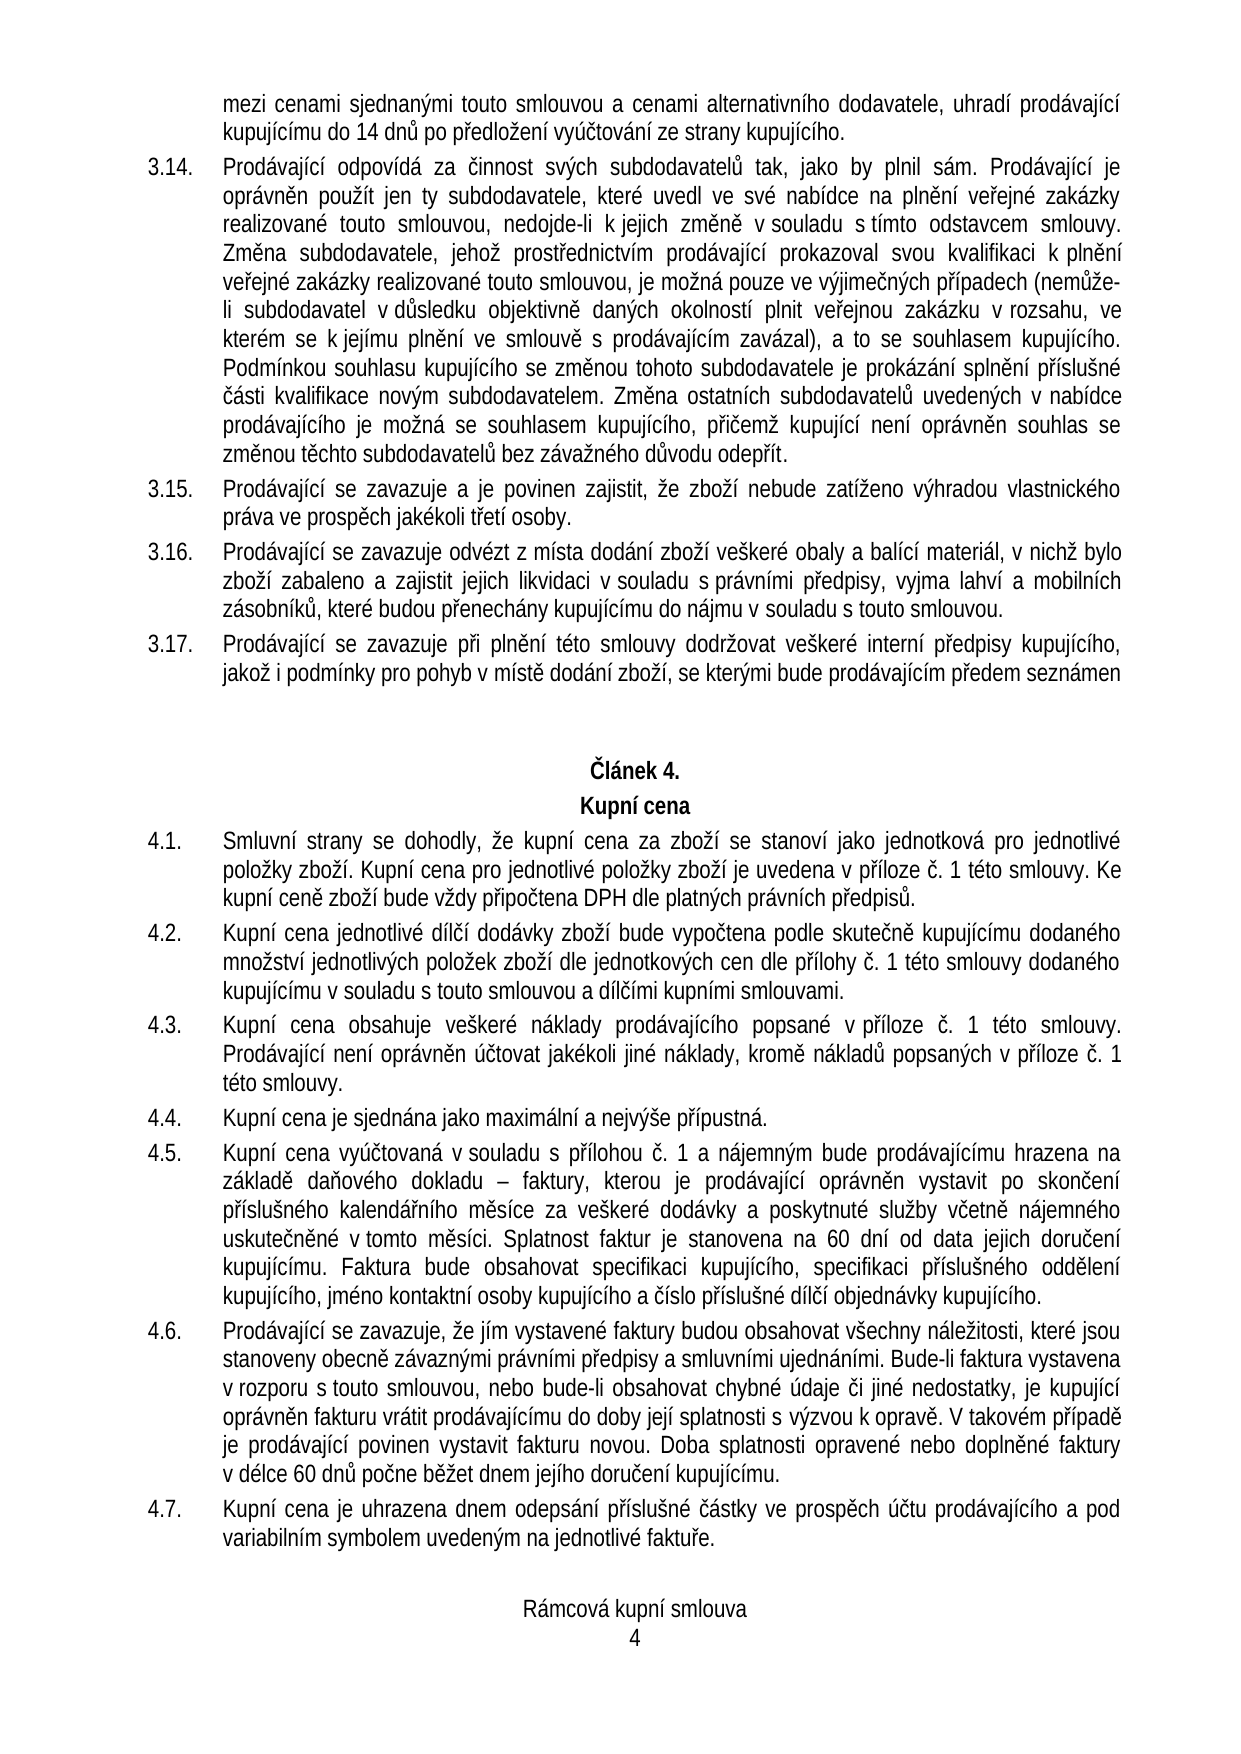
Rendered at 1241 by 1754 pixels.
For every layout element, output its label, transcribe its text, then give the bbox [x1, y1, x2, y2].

list Prodávající se zavazuje, že jím vystavené faktury budou obsahovat všechny náležitosti, které jsou stanoveny obecně závaznými právními předpisy a smluvními ujednáními. Bude-li faktura vystavena v rozporu s touto smlouvou, nebo bude-li obsahovat chybné údaje či jiné nedostatky, je kupující oprávněn fakturu vrátit prodávajícímu do doby její splatnosti s výzvou k opravě. V takovém případě je prodávající povinen vystavit fakturu novou. Doba splatnosti opravené nebo doplněné faktury v délce 60 dnů počne běžet dnem jejího doručení kupujícímu. [148, 1316, 1122, 1488]
text Kupní cena [148, 791, 1122, 820]
list Smluvní strany se dohodly, že kupní cena za zboží se stanoví jako jednotková pro jednotlivé položky zboží. Kupní cena pro jednotlivé položky zboží je uvedena v příloze č. 1 této smlouvy. Ke kupní ceně zboží bude vždy připočtena DPH dle platných právních předpisů. [148, 826, 1122, 912]
list Prodávající se zavazuje odvézt z místa dodání zboží veškeré obaly a balící materiál, v nichž bylo zboží zabaleno a zajistit jejich likvidaci v souladu s právními předpisy, vyjma lahví a mobilních zásobníků, které budou přenechány kupujícímu do nájmu v souladu s touto smlouvou. [148, 537, 1122, 623]
list Kupní cena obsahuje veškeré náklady prodávajícího popsané v příloze č. 1 této smlouvy. Prodávající není oprávněn účtovat jakékoli jiné náklady, kromě nákladů popsaných v příloze č. 1 této smlouvy. [148, 1011, 1122, 1096]
list Kupní cena vyúčtovaná v souladu s přílohou č. 1 a nájemným bude prodávajícímu hrazena na základě daňového dokladu – faktury, kterou je prodávající oprávněn vystavit po skončení příslušného kalendářního měsíce za veškeré dodávky a poskytnuté služby včetně nájemného uskutečněné v tomto měsíci. Splatnost faktur je stanovena na 60 dní od data jejich doručení kupujícímu. Faktura bude obsahovat specifikaci kupujícího, specifikaci příslušného oddělení kupujícího, jméno kontaktní osoby kupujícího a číslo příslušné dílčí objednávky kupujícího. [148, 1138, 1122, 1309]
list Kupní cena je uhrazena dnem odepsání příslušné částky ve prospěch účtu prodávajícího a pod variabilním symbolem uvedeným na jednotlivé faktuře. [148, 1494, 1122, 1551]
list Prodávající se zavazuje a je povinen zajistit, že zboží nebude zatíženo výhradou vlastnického práva ve prospěch jakékoli třetí osoby. [148, 473, 1122, 531]
list Kupní cena jednotlivé dílčí dodávky zboží bude vypočtena podle skutečně kupujícímu dodaného množství jednotlivých položek zboží dle jednotkových cen dle přílohy č. 1 této smlouvy dodaného kupujícímu v souladu s touto smlouvou a dílčími kupními smlouvami. [148, 918, 1122, 1004]
text Článek 4. [148, 756, 1122, 785]
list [148, 89, 1122, 146]
list Kupní cena je sjednána jako maximální a nejvýše přípustná. [148, 1103, 1122, 1131]
list Prodávající odpovídá za činnost svých subdodavatelů tak, jako by plnil sám. Prodávající je oprávněn použít jen ty subdodavatele, které uvedl ve své nabídce na plnění veřejné zakázky realizované touto smlouvou, nedojde-li k jejich změně v souladu s tímto odstavcem smlouvy. Změna subdodavatele, jehož prostřednictvím prodávající prokazoval svou kvalifikaci k plnění veřejné zakázky realizované touto smlouvou, je možná pouze ve výjimečných případech (nemůže-li subdodavatel v důsledku objektivně daných okolností plnit veřejnou zakázku v rozsahu, ve kterém se k jejímu plnění ve smlouvě s prodávajícím zavázal), a to se souhlasem kupujícího. Podmínkou souhlasu kupujícího se změnou tohoto subdodavatele je prokázání splnění příslušné části kvalifikace novým subdodavatelem. Změna ostatních subdodavatelů uvedených v nabídce prodávajícího je možná se souhlasem kupujícího, přičemž kupující není oprávněn souhlas se změnou těchto subdodavatelů bez závažného důvodu odepřít. [148, 152, 1122, 467]
list Prodávající se zavazuje při plnění této smlouvy dodržovat veškeré interní předpisy kupujícího, jakož i podmínky pro pohyb v místě dodání zboží, se kterými bude prodávajícím předem seznámen [148, 629, 1122, 687]
